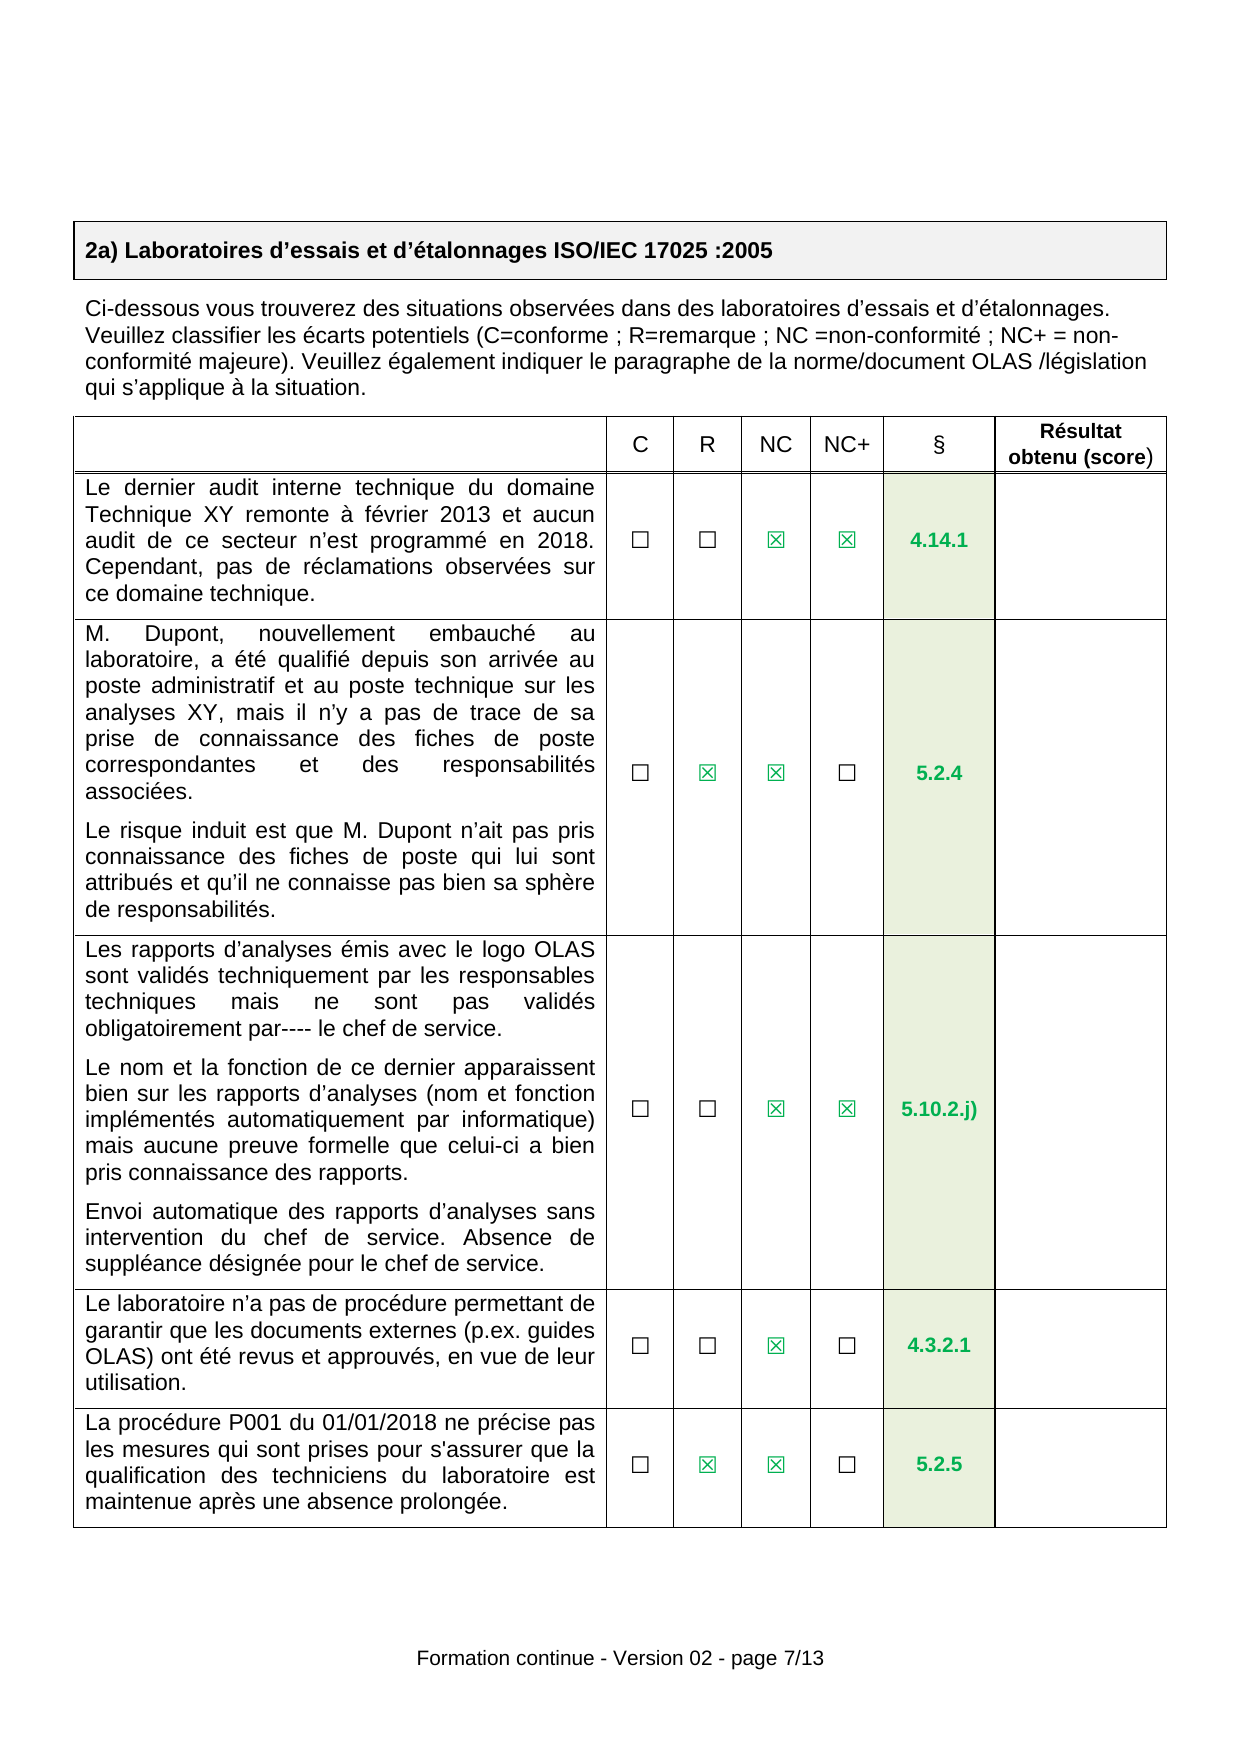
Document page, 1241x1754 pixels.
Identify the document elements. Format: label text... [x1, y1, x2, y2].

table_cell § [884, 417, 994, 471]
table_cell 4.14.1 [884, 474, 994, 618]
table_cell [996, 474, 1166, 618]
table_cell [996, 620, 1166, 934]
table_header 2a) Laboratoires d’essais et d’étalonnages ISO/IEC 17025 :2005 [75, 222, 1166, 279]
table_cell 5.2.5 [884, 1409, 994, 1527]
table_cell 4.3.2.1 [884, 1290, 994, 1408]
table_cell Les rapports d’analyses émis avec le logo OLAS sont validés techniquement par les responsables techniques mais ne sont pas validés obligatoirement par---- le chef de service. Le nom et la fonction de ce dernier apparaissent bien sur les rapports d’analyses (nom et fonction implémentés automatiquement par informatique) mais aucune preuve formelle que celui-ci a bien pris connaissance des rapports. Envoi automatique des rapports d’analyses sans intervention du chef de service. Absence de suppléance désignée pour le chef de service. [74, 936, 606, 1289]
table_cell R [674, 417, 741, 471]
table_cell C [607, 417, 673, 471]
table_cell [74, 417, 606, 471]
table_cell Ci-dessous vous trouverez des situations observées dans des laboratoires d’essais et d’étalonnages. Veuillez classifier les écarts potentiels (C=conforme ; R=remarque ; NC =non-conformité ; NC+ = non-conformité majeure). Veuillez également indiquer le paragraphe de la norme/document OLAS /législation qui s’applique à la situation. [74, 280, 1166, 416]
table_cell 5.2.4 [884, 620, 994, 934]
table_cell [996, 1290, 1166, 1408]
table_cell M. Dupont, nouvellement embauché au laboratoire, a été qualifié depuis son arrivée au poste administratif et au poste technique sur les analyses XY, mais il n’y a pas de trace de sa prise de connaissance des fiches de poste correspondantes et des responsabilités associées. Le risque induit est que M. Dupont n’ait pas pris connaissance des fiches de poste qui lui sont attribués et qu’il ne connaisse pas bien sa sphère de responsabilités. [74, 620, 606, 934]
table_cell Le dernier audit interne technique du domaine Technique XY remonte à février 2013 et aucun audit de ce secteur n’est programmé en 2018. Cependant, pas de réclamations observées sur ce domaine technique. [74, 474, 606, 618]
table_cell [996, 936, 1166, 1289]
table_cell La procédure P001 du 01/01/2018 ne précise pas les mesures qui sont prises pour s'assurer que la qualification des techniciens du laboratoire est maintenue après une absence prolongée. [74, 1409, 606, 1527]
table_cell Le laboratoire n’a pas de procédure permettant de garantir que les documents externes (p.ex. guides OLAS) ont été revus et approuvés, en vue de leur utilisation. [74, 1290, 606, 1408]
table_cell 5.10.2.j) [884, 936, 994, 1289]
table_cell Résultat obtenu (score) [996, 417, 1166, 471]
table_cell NC [742, 417, 810, 471]
table_cell NC+ [811, 417, 883, 471]
table_cell [996, 1409, 1166, 1527]
